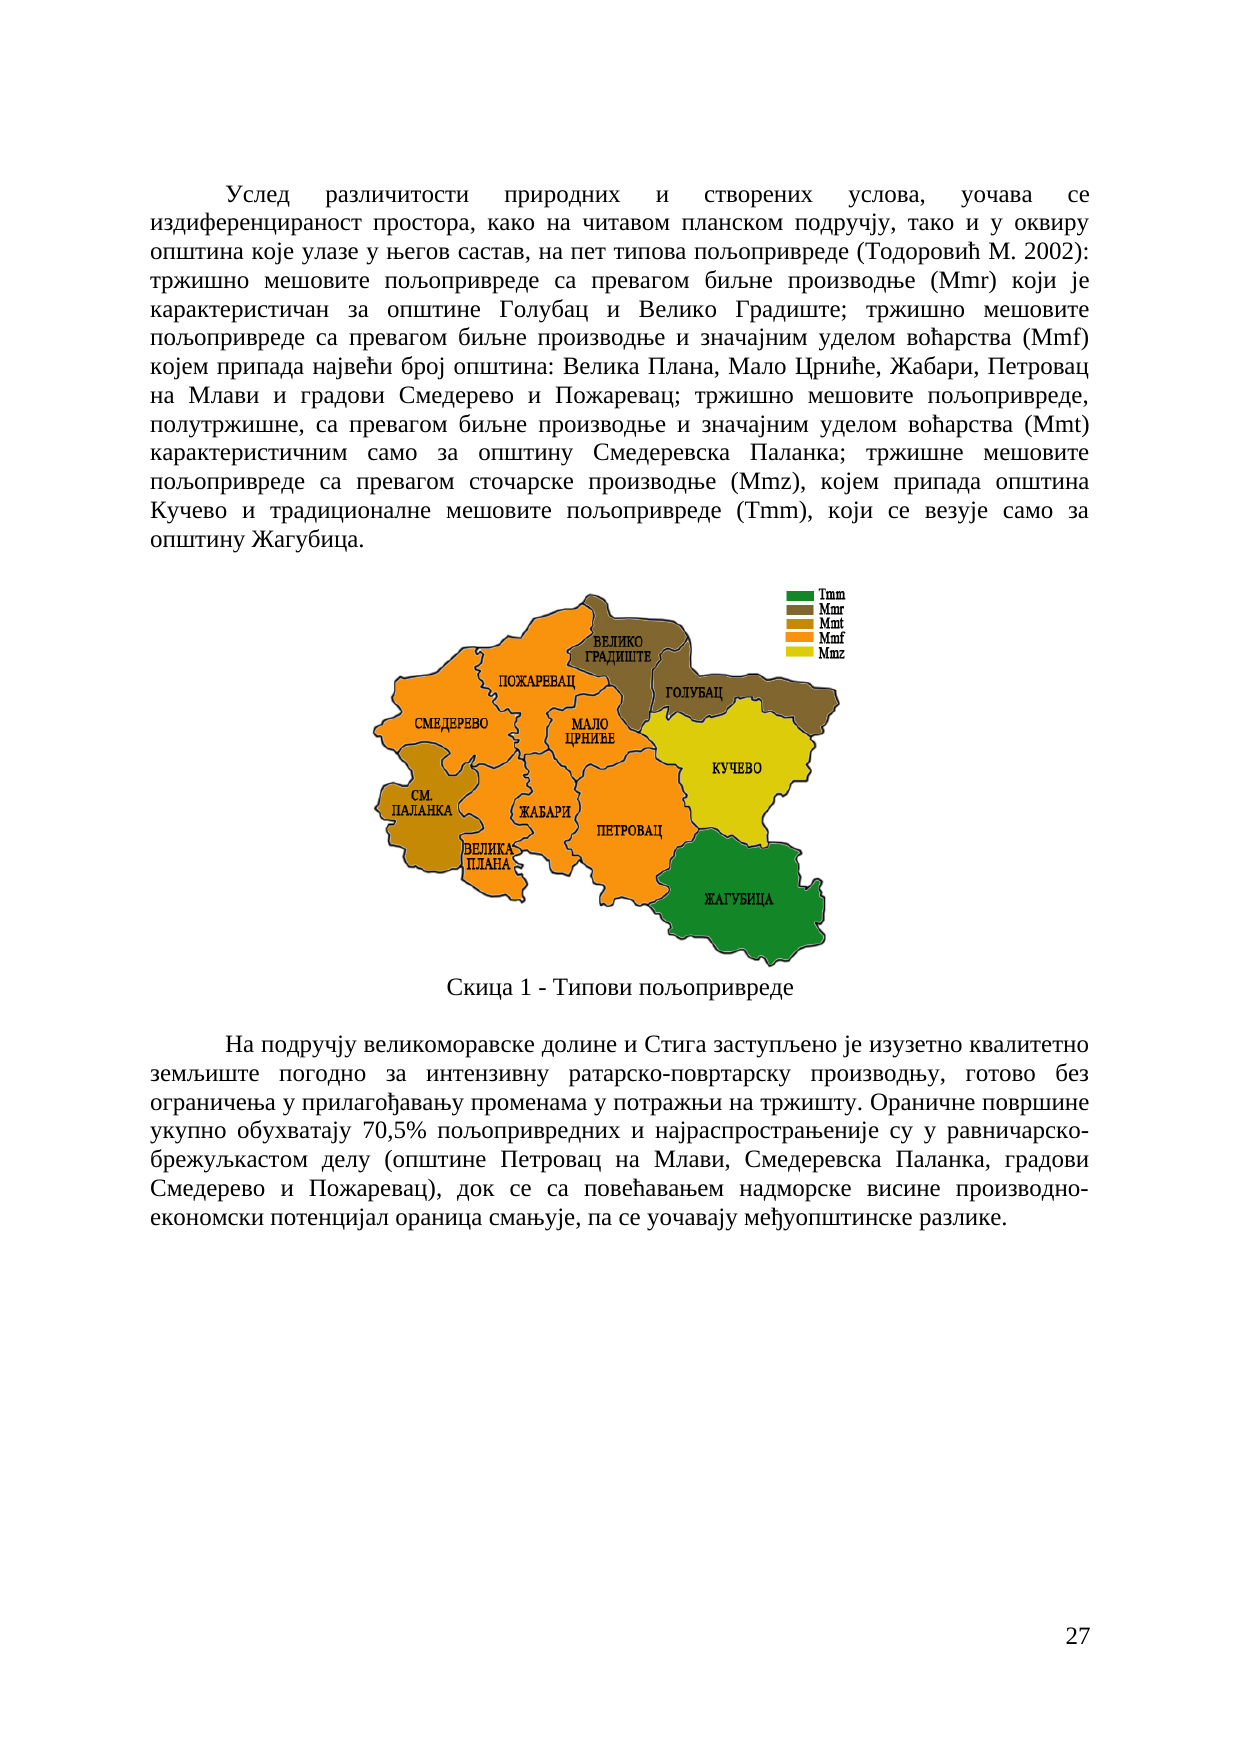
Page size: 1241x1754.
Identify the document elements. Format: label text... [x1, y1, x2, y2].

picture [338, 581, 903, 972]
text Услед различитости природних и створених услова, уочава се издиференцираност простора, како на читавом планском подручју, тако и у оквиру општина које улазе у његов састав, на пет типова пољопривреде (Тодоровић М. 2002): тржишно мешовите пољопривреде са превагом биљне производње (Мmr) који је карактеристичан за општине Голубац и Велико Градиште; тржишно мешовите пољопривреде са превагом биљне производње и значајним уделом воћарства (Мmf) којем припада највећи број општина: Велика Плана, Мало Црниће, Жабари, Петровац на Млави и градови Смедерево и Пожаревац; тржишно мешовите пољопривреде, полутржишне, са превагом биљне производње и значајним уделом воћарства (Мmt) карактеристичним само за општину Смедеревска Паланка; тржишне мешовите пољопривреде са превагом сточарске производње (Mmz), којем припада општина Кучево и традиционалне мешовите пољопривреде (Tmm), који се везује само за општину Жагубица. [150, 179, 1090, 552]
text Скица 1 - Типови пољопривреде [150, 972, 1090, 1001]
text На подручју великоморавске долине и Стига заступљено је изузетно квалитетно земљиште погодно за интензивну ратарско-повртарску производњу, готово без ограничења у прилагођавању променама у потражњи на тржишту. Ораничне површине укупно обухватају 70,5% пољопривредних и најраспрострањеније су у равничарско-брежуљкастом делу (општине Петровац на Млави, Смедеревска Паланка, градови Смедерево и Пожаревац), док се са повећавањем надморске висине производно-економски потенцијал ораница смањује, па се уочавају међуопштинске разлике. [150, 1029, 1090, 1231]
